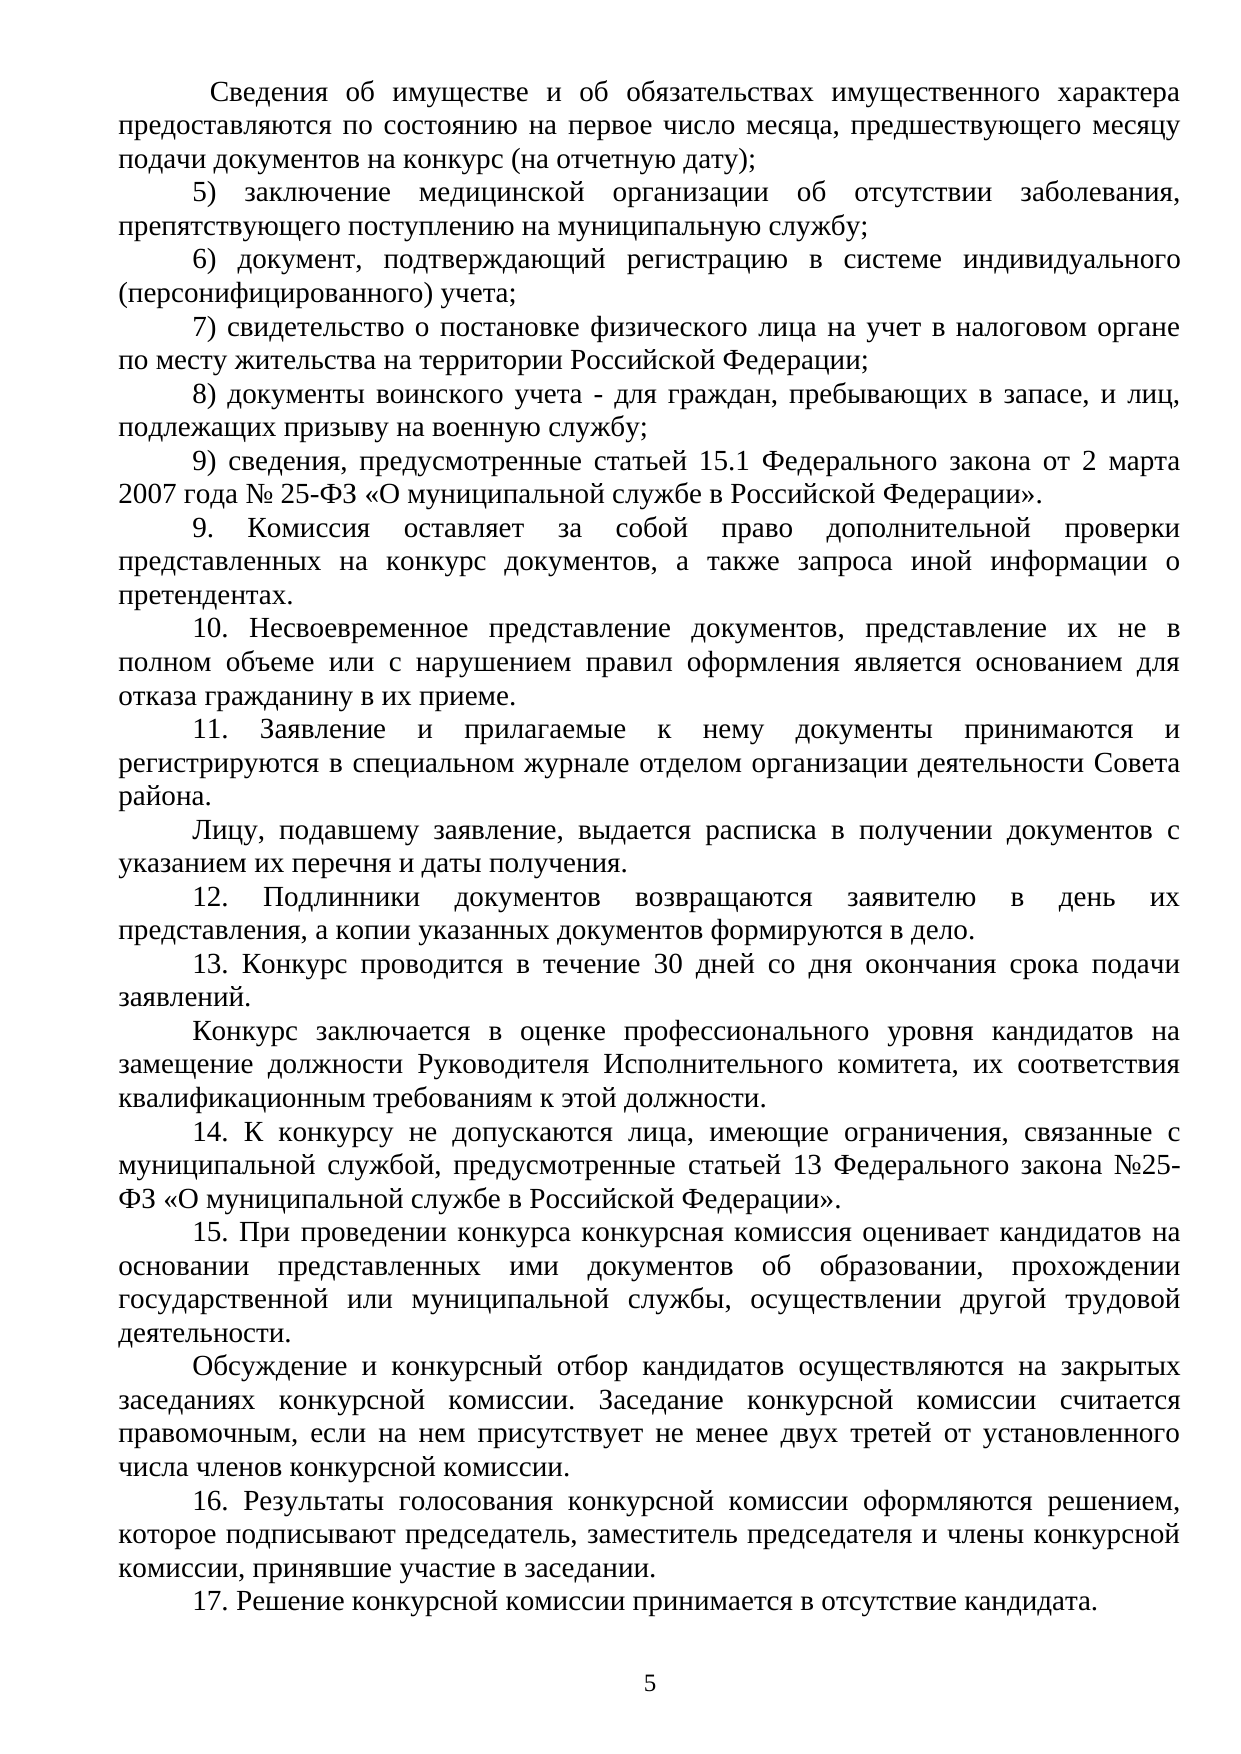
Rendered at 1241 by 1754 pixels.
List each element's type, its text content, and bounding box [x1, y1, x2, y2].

text 16. Результаты голосования конкурсной комиссии оформляются решением, которое подписывают председатель, заместитель председателя и члены конкурсной комиссии, принявшие участие в заседании. [118, 1483, 1181, 1583]
text 10. Несвоевременное представление документов, представление их не в полном объеме или с нарушением правил оформления является основанием для отказа гражданину в их приеме. [118, 611, 1181, 711]
text 9. Комиссия оставляет за собой право дополнительной проверки представленных на конкурс документов, а также запроса иной информации о претендентах. [118, 510, 1181, 611]
text 17. Решение конкурсной комиссии принимается в отсутствие кандидата. [118, 1583, 1181, 1617]
text 5) заключение медицинской организации об отсутствии заболевания, препятствующего поступлению на муниципальную службу; [118, 174, 1181, 242]
text 6) документ, подтверждающий регистрацию в системе индивидуального (персонифицированного) учета; [118, 242, 1181, 309]
text 8) документы воинского учета - для граждан, пребывающих в запасе, и лиц, подлежащих призыву на военную службу; [118, 376, 1181, 443]
text 7) свидетельство о постановке физического лица на учет в налоговом органе по месту жительства на территории Российской Федерации; [118, 309, 1181, 376]
text 14. К конкурсу не допускаются лица, имеющие ограничения, связанные с муниципальной службой, предусмотренные статьей 13 Федерального закона №25-ФЗ «О муниципальной службе в Российской Федерации». [118, 1114, 1181, 1214]
text Обсуждение и конкурсный отбор кандидатов осуществляются на закрытых заседаниях конкурсной комиссии. Заседание конкурсной комиссии считается правомочным, если на нем присутствует не менее двух третей от установленного числа членов конкурсной комиссии. [118, 1348, 1181, 1483]
text 13. Конкурс проводится в течение 30 дней со дня окончания срока подачи заявлений. [118, 946, 1181, 1013]
text 15. При проведении конкурса конкурсная комиссия оценивает кандидатов на основании представленных ими документов об образовании, прохождении государственной или муниципальной службы, осуществлении другой трудовой деятельности. [118, 1214, 1181, 1348]
text 11. Заявление и прилагаемые к нему документы принимаются и регистрируются в специальном журнале отделом организации деятельности Совета района. [118, 711, 1181, 812]
text Сведения об имуществе и об обязательствах имущественного характера предоставляются по состоянию на первое число месяца, предшествующего месяцу подачи документов на конкурс (на отчетную дату); [118, 74, 1181, 174]
text Лицу, подавшему заявление, выдается расписка в получении документов с указанием их перечня и даты получения. [118, 812, 1181, 879]
text 12. Подлинники документов возвращаются заявителю в день их представления, а копии указанных документов формируются в дело. [118, 879, 1181, 946]
text 9) сведения, предусмотренные статьей 15.1 Федерального закона от 2 марта 2007 года № 25-ФЗ «О муниципальной службе в Российской Федерации». [118, 443, 1181, 510]
text Конкурс заключается в оценке профессионального уровня кандидатов на замещение должности Руководителя Исполнительного комитета, их соответствия квалификационным требованиям к этой должности. [118, 1013, 1181, 1114]
